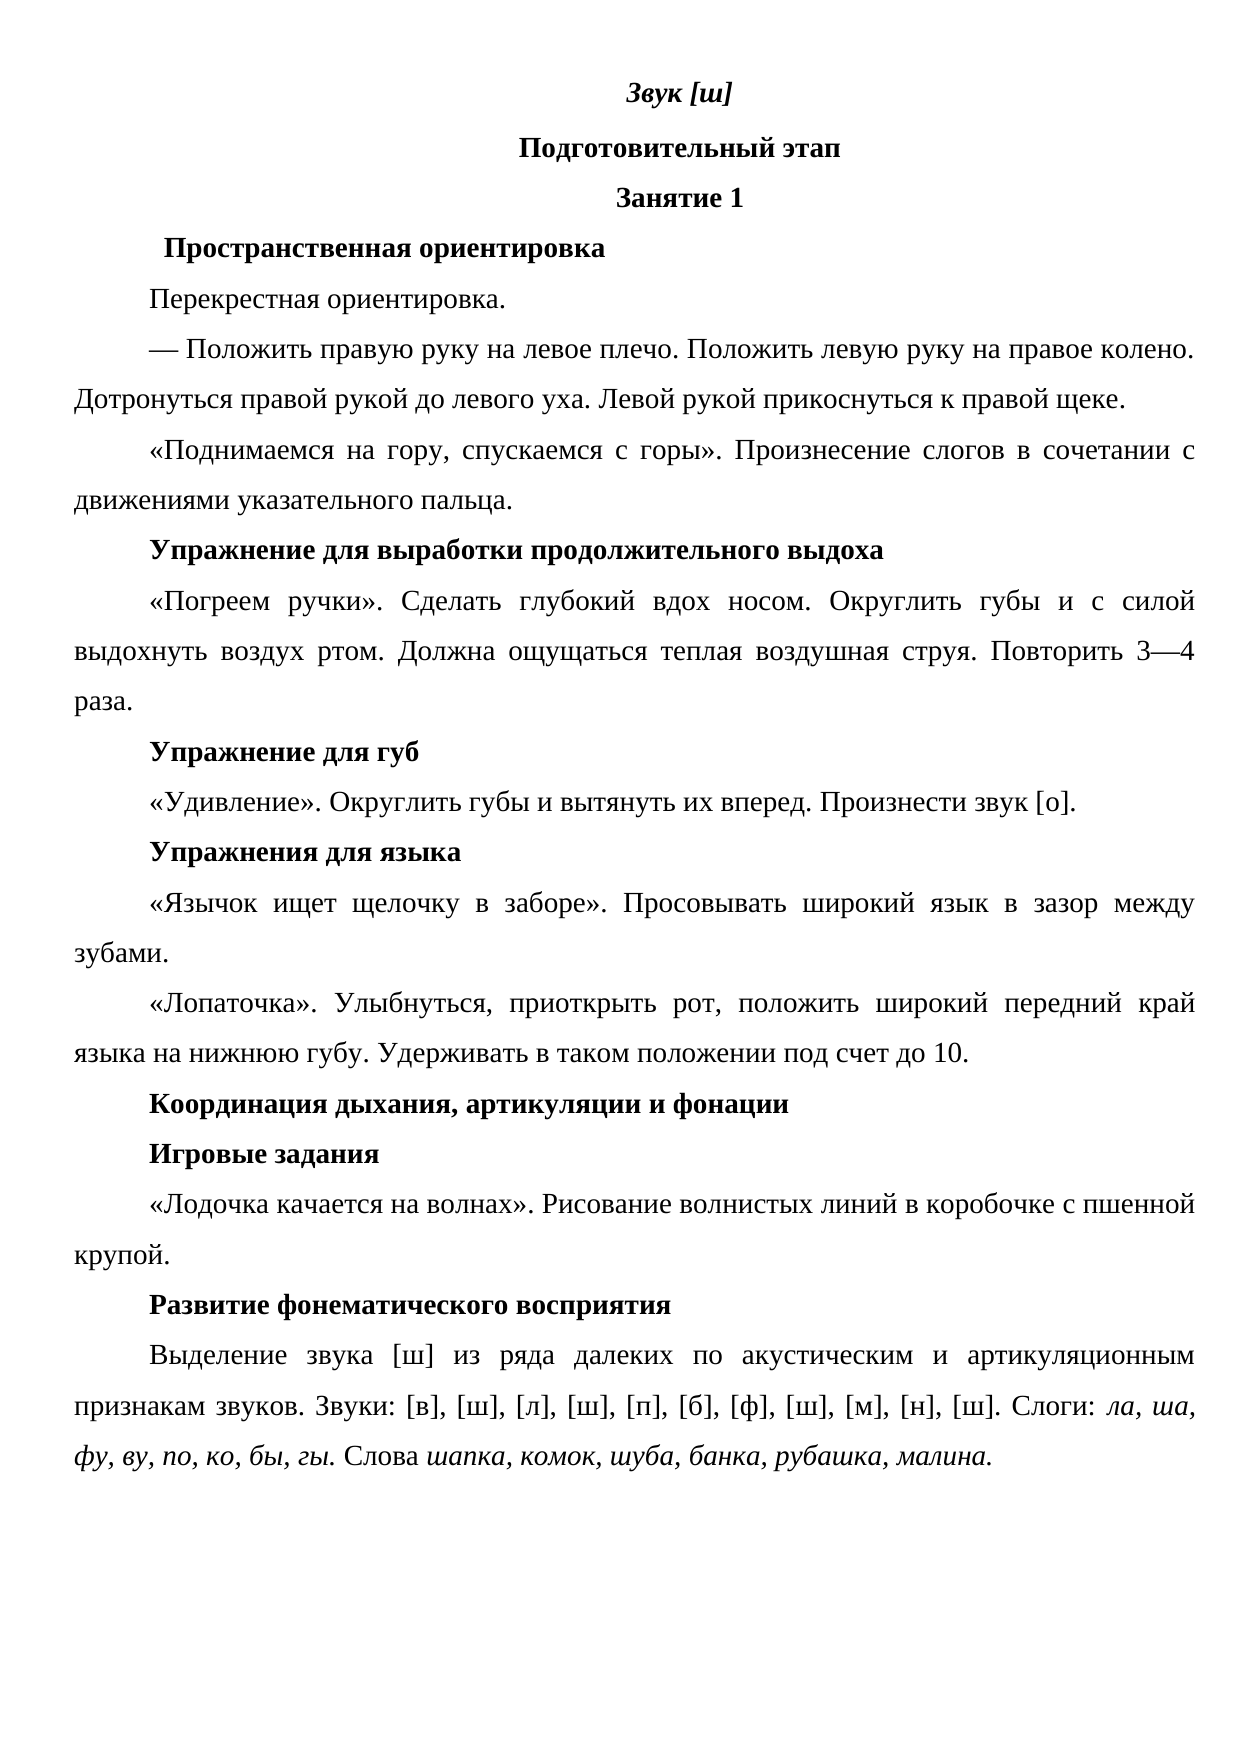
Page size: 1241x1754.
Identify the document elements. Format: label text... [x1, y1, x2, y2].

text «Поднимаемся на гору, спускаемся с горы». Произнесение слогов в сочетании с движениями указательного пальца. [74, 432, 1196, 516]
text «Язычок ищет щелочку в заборе». Просовывать широкий язык в зазор между зубами. [74, 885, 1196, 968]
text Перекрестная ориентировка. [74, 281, 1196, 314]
text Координация дыхания, артикуляции и фонации [74, 1086, 1196, 1119]
text Занятие 1 [74, 180, 1196, 214]
text «Лодочка качается на волнах». Рисование волнистых линий в коробочке с пшенной крупой. [74, 1187, 1196, 1270]
text Звук [ш] [74, 76, 1196, 109]
text Пространственная ориентировка [74, 231, 1196, 264]
text «Удивление». Округлить губы и вытянуть их вперед. Произнести звук [о]. [74, 784, 1196, 818]
text Игровые задания [74, 1136, 1196, 1170]
text Подготовительный этап [74, 130, 1196, 163]
text — Положить правую руку на левое плечо. Положить левую руку на правое колено. Дотронуться правой рукой до левого уха. Левой рукой прикоснуться к правой щеке. [74, 331, 1196, 415]
text «Лопаточка». Улыбнуться, приоткрыть рот, положить широкий передний край языка на нижнюю губу. Удерживать в таком положении под счет до 10. [74, 985, 1196, 1069]
text Выделение звука [ш] из ряда далеких по акустическим и артикуляционным признакам звуков. Звуки: [в], [ш], [л], [ш], [п], [б], [ф], [ш], [м], [н], [ш]. Слоги: ла, ша, фу, ву, по, ко, бы, гы. Слова шапка, комок, шуба, банка, рубашка, малина. [74, 1337, 1196, 1472]
text «Погреем ручки». Сделать глубокий вдох носом. Округлить губы и с силой выдохнуть воздух ртом. Должна ощущаться теплая воздушная струя. Повторить 3—4 раза. [74, 583, 1196, 717]
text Упражнение для губ [74, 734, 1196, 767]
text Развитие фонематического восприятия [74, 1287, 1196, 1321]
text Упражнения для языка [74, 834, 1196, 868]
text Упражнение для выработки продолжительного выдоха [74, 532, 1196, 566]
